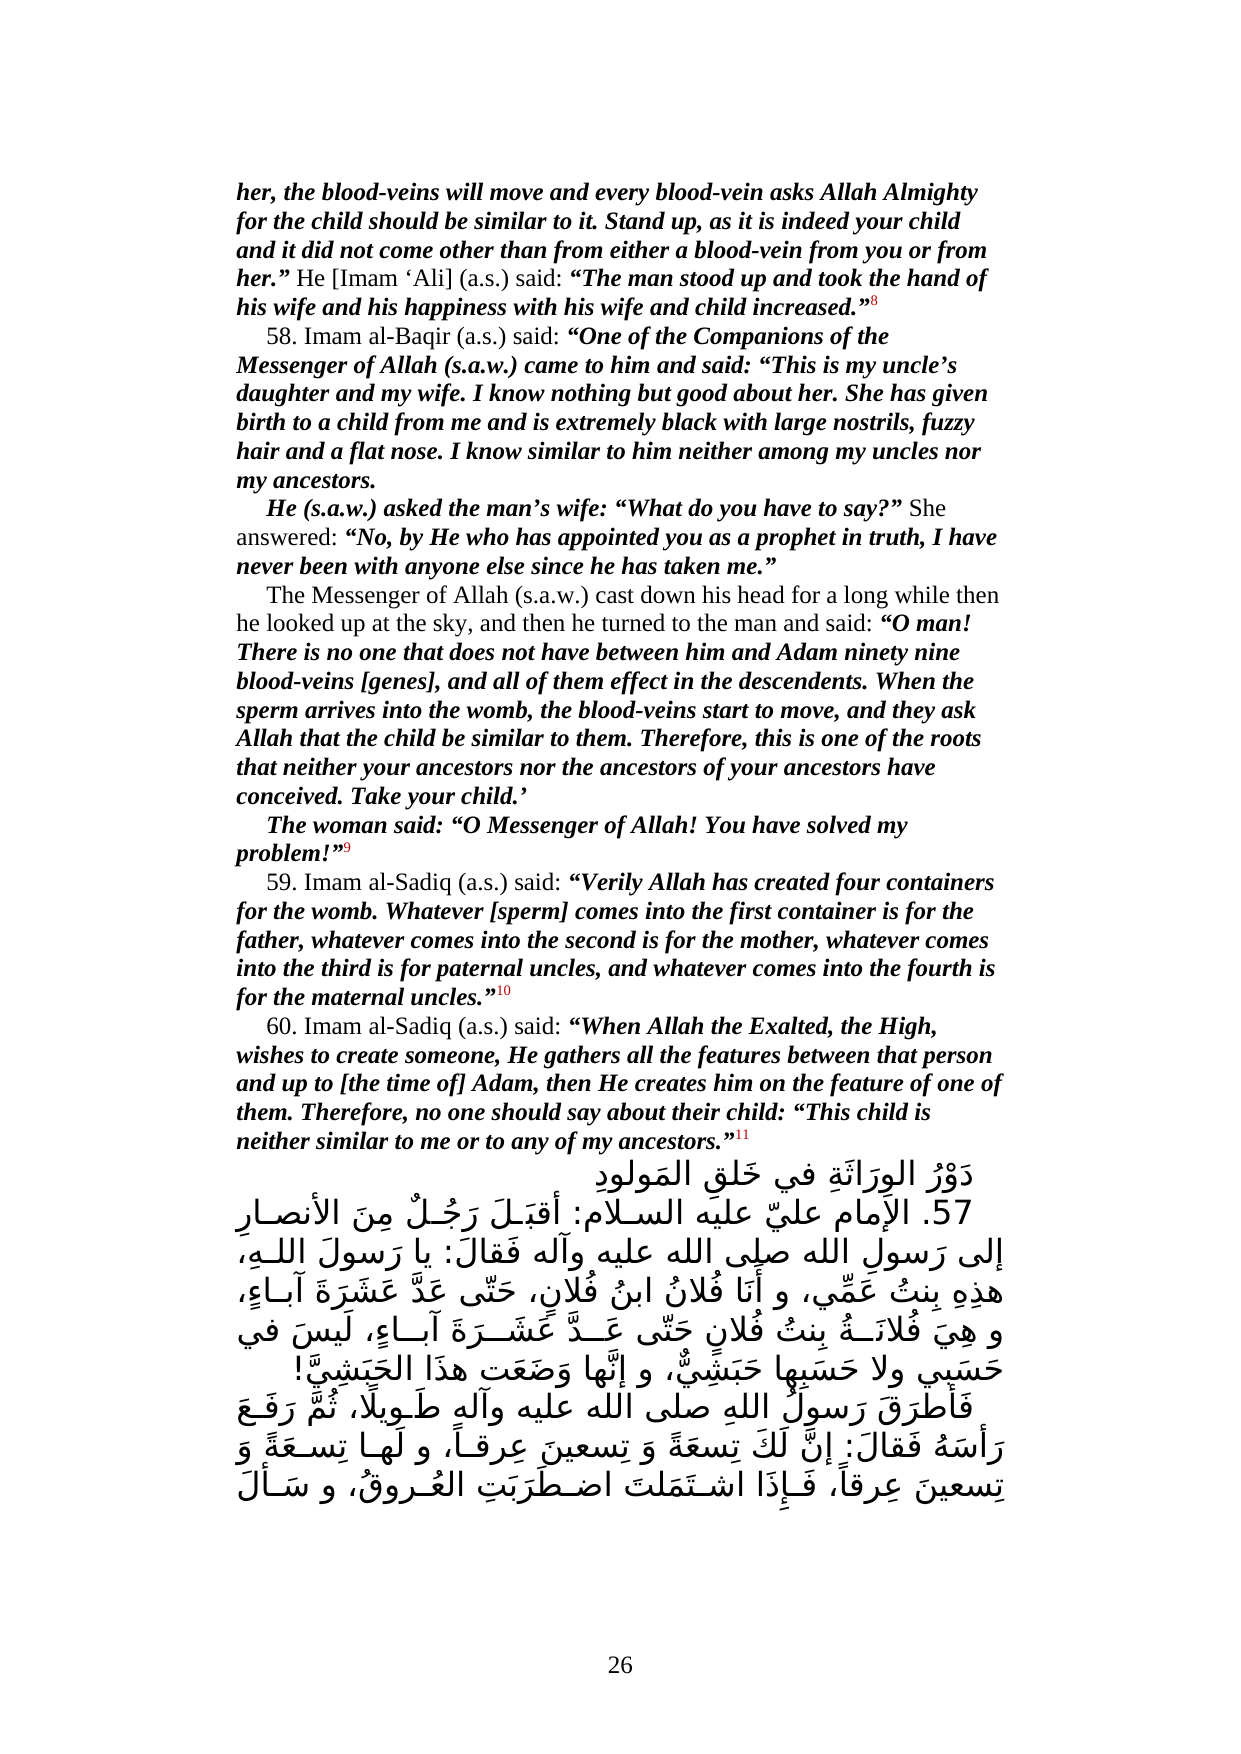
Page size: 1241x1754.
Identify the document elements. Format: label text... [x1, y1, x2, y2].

text 57. الإمام عليّ عليه السلام: أقبَلَ رَجُلٌ مِنَ الأنصارِ إلى‏ رَسولِ الله صلى الله عليه وآله فَقالَ: يا رَسولَ اللهِ، هذِهِ بِنتُ عَمِّي، و أَنَا فُلانُ ابنُ فُلانٍ، حَتّى‏ عَدَّ عَشَرَةَ آباءٍ، و هِيَ فُلانَةُ بِنتُ فُلانٍ حَتّى‏ عَدَّ عَشَرَةَ آباءٍ، لَيسَ في حَسَبي ولا حَسَبِها حَبَشِيٌّ، و إنَّها وَضَعَت هذَا الحَبَشِيَّ! [236, 1193, 1004, 1388]
text He (s.a.w.) asked the man’s wife: “What do you have to say?” She answered: “No, by He who has appointed you as a prophet in truth, I have never been with anyone else since he has taken me.” [236, 493, 1004, 580]
text 59. Imam al-Sadiq (a.s.) said: “Verily Allah has created four containers for the womb. Whatever [sperm] comes into the first container is for the father, whatever comes into the second is for the mother, whatever comes into the third is for paternal uncles, and whatever comes into the fourth is for the maternal uncles.”10 [236, 867, 1004, 1011]
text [236, 177, 1004, 321]
text 60. Imam al-Sadiq (a.s.) said: “When Allah the Exalted, the High, wishes to create someone, He gathers all the features between that person and up to [the time of] Adam, then He creates him on the feature of one of them. Therefore, no one should say about their child: “This child is neither similar to me or to any of my ancestors.”11 [236, 1011, 1004, 1155]
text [236, 1388, 1004, 1504]
text دَوْرُ الوِرَاثَةِ في خَلقِ المَولودِ [236, 1155, 1004, 1193]
text 58. Imam al-Baqir (a.s.) said: “One of the Companions of the Messenger of Allah (s.a.w.) came to him and said: “This is my uncle’s daughter and my wife. I know nothing but good about her. She has given birth to a child from me and is extremely black with large nostrils, fuzzy hair and a flat nose. I know similar to him neither among my uncles nor my ancestors. [236, 321, 1004, 493]
text The woman said: “O Messenger of Allah! You have solved my problem!”9 [236, 810, 1004, 867]
text The Messenger of Allah (s.a.w.) cast down his head for a long while then he looked up at the sky, and then he turned to the man and said: “O man! There is no one that does not have between him and Adam ninety nine blood-veins [genes], and all of them effect in the descendents. When the sperm arrives into the womb, the blood-veins start to move, and they ask Allah that the child be similar to them. Therefore, this is one of the roots that neither your ancestors nor the ancestors of your ancestors have conceived. Take your child.’ [236, 580, 1004, 810]
